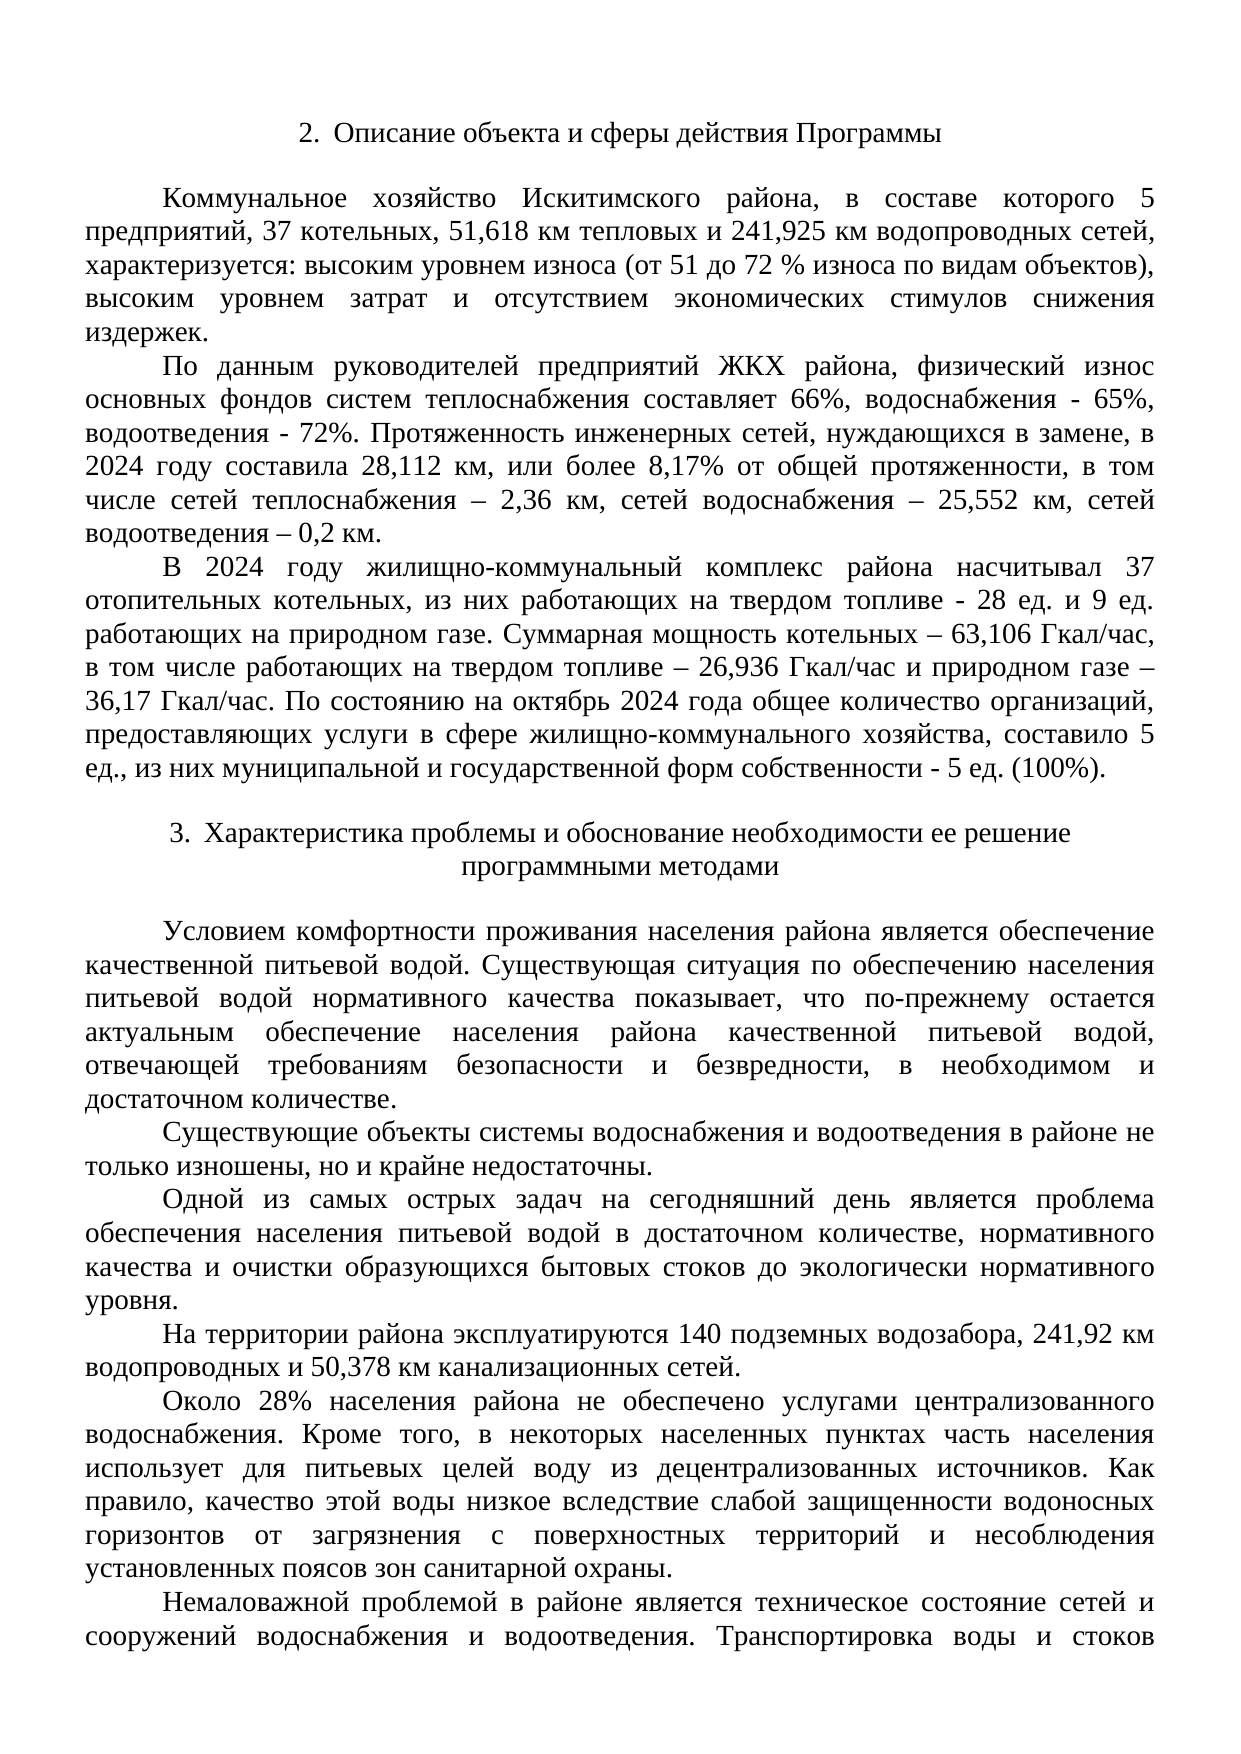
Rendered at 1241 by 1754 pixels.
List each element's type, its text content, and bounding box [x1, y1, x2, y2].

list Характеристика проблемы и обоснование необходимости ее решение программными методами [85, 815, 1156, 882]
list Описание объекта и сферы действия Программы [85, 115, 1156, 149]
text В 2024 году жилищно-коммунальный комплекс района насчитывал 37 отопительных котельных, из них работающих на твердом топливе - 28 ед. и 9 ед. работающих на природном газе. Суммарная мощность котельных – 63,106 Гкал/час, в том числе работающих на твердом топливе – 26,936 Гкал/час и природном газе – 36,17 Гкал/час. По состоянию на октябрь 2024 года общее количество организаций, предоставляющих услуги в сфере жилищно-коммунального хозяйства, составило 5 ед., из них муниципальной и государственной форм собственности - 5 ед. (100%). [85, 549, 1156, 784]
text Около 28% населения района не обеспечено услугами централизованного водоснабжения. Кроме того, в некоторых населенных пунктах часть населения использует для питьевых целей воду из децентрализованных источников. Как правило, качество этой воды низкое вследствие слабой защищенности водоносных горизонтов от загрязнения с поверхностных территорий и несоблюдения установленных поясов зон санитарной охраны. [85, 1383, 1156, 1584]
text Коммунальное хозяйство Искитимского района, в составе которого 5 предприятий, 37 котельных, 51,618 км тепловых и 241,925 км водопроводных сетей, характеризуется: высоким уровнем износа (от 51 до 72 % износа по видам объектов), высоким уровнем затрат и отсутствием экономических стимулов снижения издержек. [85, 180, 1156, 348]
text Существующие объекты системы водоснабжения и водоотведения в районе не только изношены, но и крайне недостаточны. [85, 1114, 1156, 1182]
text По данным руководителей предприятий ЖКХ района, физический износ основных фондов систем теплоснабжения составляет 66%, водоснабжения - 65%, водоотведения - 72%. Протяженность инженерных сетей, нуждающихся в замене, в 2024 году составила 28,112 км, или более 8,17% от общей протяженности, в том числе сетей теплоснабжения – 2,36 км, сетей водоснабжения – 25,552 км, сетей водоотведения – 0,2 км. [85, 348, 1156, 549]
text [85, 1584, 1156, 1651]
text Условием комфортности проживания населения района является обеспечение качественной питьевой водой. Существующая ситуация по обеспечению населения питьевой водой нормативного качества показывает, что по-прежнему остается актуальным обеспечение населения района качественной питьевой водой, отвечающей требованиям безопасности и безвредности, в необходимом и достаточном количестве. [85, 913, 1156, 1114]
text На территории района эксплуатируются 140 подземных водозабора, 241,92 км водопроводных и 50,378 км канализационных сетей. [85, 1316, 1156, 1383]
text Одной из самых острых задач на сегодняшний день является проблема обеспечения населения питьевой водой в достаточном количестве, нормативного качества и очистки образующихся бытовых стоков до экологически нормативного уровня. [85, 1182, 1156, 1316]
